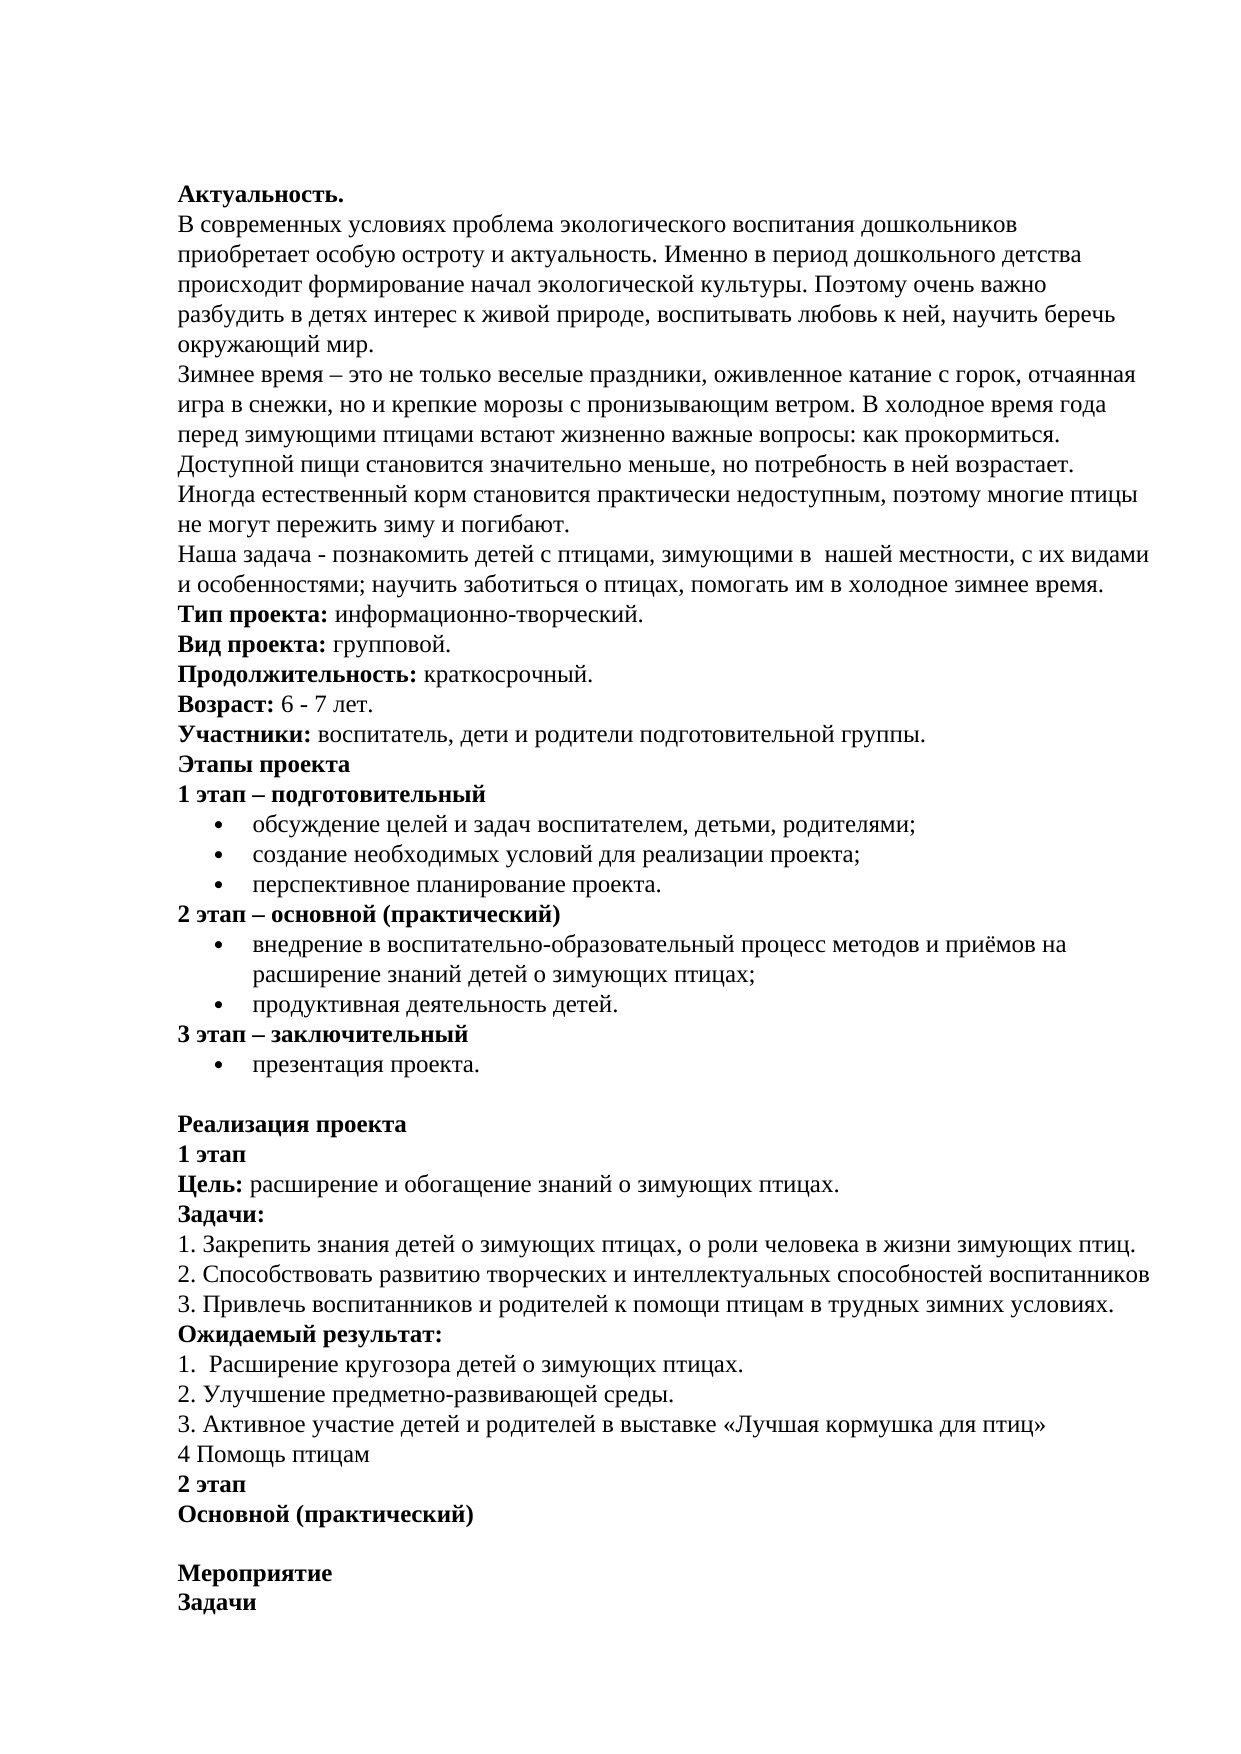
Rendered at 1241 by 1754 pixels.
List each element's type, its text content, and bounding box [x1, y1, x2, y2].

text Продолжительность: краткосрочный. [177, 658, 1152, 688]
text Тип проекта: информационно-творческий. [177, 598, 1152, 628]
list презентация проекта. [215, 1048, 1152, 1078]
text 3 этап – заключительный [177, 1018, 1152, 1048]
text Задачи [177, 1587, 1152, 1616]
text Этапы проекта [177, 748, 1152, 778]
text Ожидаемый результат: [177, 1318, 1152, 1348]
text Мероприятие [177, 1558, 1152, 1587]
text Основной (практический) [177, 1498, 1152, 1528]
text Цель: расширение и обогащение знаний о зимующих птицах. [177, 1168, 1152, 1198]
text 1 этап – подготовительный [177, 778, 1152, 808]
text 1 этап [177, 1138, 1152, 1168]
text 2. Способствовать развитию творческих и интеллектуальных способностей воспитанников [177, 1258, 1152, 1288]
text 1. Расширение кругозора детей о зимующих птицах. [177, 1348, 1152, 1378]
text Наша задача - познакомить детей с птицами, зимующими в нашей местности, с их видами и особенностями; научить заботиться о птицах, помогать им в холодное зимнее время. [177, 538, 1152, 598]
list перспективное планирование проекта. [215, 868, 1152, 898]
list обсуждение целей и задач воспитателем, детьми, родителями; [215, 808, 1152, 838]
text 1. Закрепить знания детей о зимующих птицах, о роли человека в жизни зимующих птиц. [177, 1228, 1152, 1258]
list создание необходимых условий для реализации проекта; [215, 838, 1152, 868]
text 4 Помощь птицам [177, 1438, 1152, 1468]
text Задачи: [177, 1198, 1152, 1228]
text Вид проекта: групповой. [177, 628, 1152, 658]
text 3. Привлечь воспитанников и родителей к помощи птицам в трудных зимних условиях. [177, 1288, 1152, 1318]
text 2 этап [177, 1468, 1152, 1498]
text 2 этап – основной (практический) [177, 898, 1152, 928]
text 3. Активное участие детей и родителей в выставке «Лучшая кормушка для птиц» [177, 1408, 1152, 1438]
text В современных условиях проблема экологического воспитания дошкольников приобретает особую остроту и актуальность. Именно в период дошкольного детства происходит формирование начал экологической культуры. Поэтому очень важно разбудить в детях интерес к живой природе, воспитывать любовь к ней, научить беречь окружающий мир. [177, 208, 1152, 358]
text Возраст: 6 - 7 лет. [177, 688, 1152, 718]
list внедрение в воспитательно-образовательный процесс методов и приёмов на расширение знаний детей о зимующих птицах; [215, 928, 1152, 988]
text Участники: воспитатель, дети и родители подготовительной группы. [177, 718, 1152, 748]
text 2. Улучшение предметно-развивающей среды. [177, 1378, 1152, 1408]
list продуктивная деятельность детей. [215, 988, 1152, 1018]
text Реализация проекта [177, 1108, 1152, 1138]
text Зимнее время – это не только веселые праздники, оживленное катание с горок, отчаянная игра в снежки, но и крепкие морозы с пронизывающим ветром. В холодное время года перед зимующими птицами встают жизненно важные вопросы: как прокормиться. Доступной пищи становится значительно меньше, но потребность в ней возрастает. Иногда естественный корм становится практически недоступным, поэтому многие птицы не могут пережить зиму и погибают. [177, 358, 1152, 538]
text Актуальность. [177, 178, 1152, 208]
